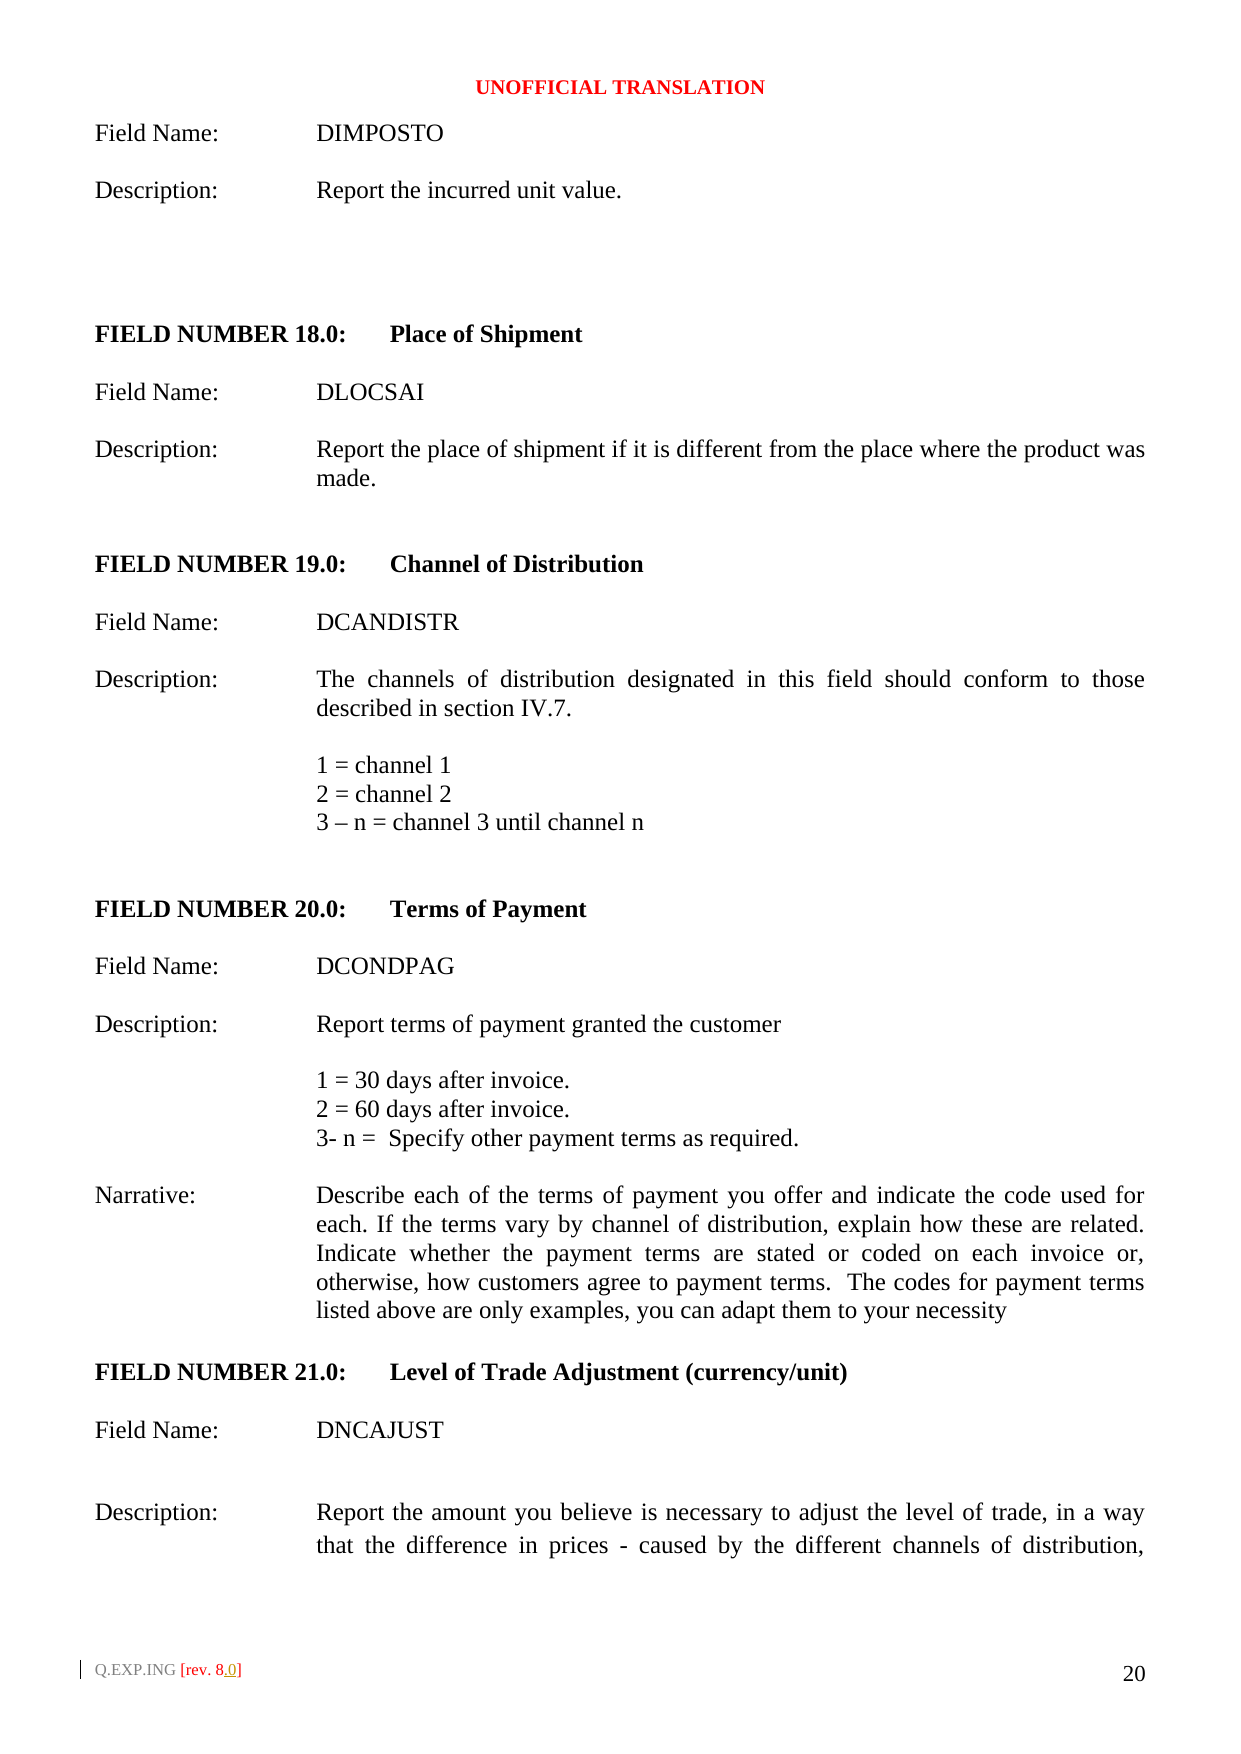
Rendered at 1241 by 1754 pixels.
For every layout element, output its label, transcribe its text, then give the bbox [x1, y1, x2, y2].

text Field Name: DLOCSAI [94, 377, 1146, 406]
text Description: Report the incurred unit value. [94, 176, 1146, 204]
text Description: The channels of distribution designated in this field should conform to those described in section IV.7. [94, 664, 1146, 722]
text Field Name: DIMPOSTO [94, 118, 1146, 147]
text 1 = channel 1 [316, 750, 1146, 779]
text FIELD NUMBER 20.0: Terms of Payment [94, 894, 1146, 922]
text Narrative: Describe each of the terms of payment you offer and indicate the code used for each. If the terms vary by channel of distribution, explain how these are related. Indicate whether the payment terms are stated or coded on each invoice or, otherwise, how customers agree to payment terms. The codes for payment terms listed above are only examples, you can adapt them to your necessity [94, 1180, 1146, 1324]
text FIELD NUMBER 21.0: Level of Trade Adjustment (currency/unit) [94, 1357, 1146, 1386]
text FIELD NUMBER 18.0: Place of Shipment [94, 319, 1146, 348]
text 1 = 30 days after invoice. [316, 1065, 1146, 1094]
text Description: Report terms of payment granted the customer [94, 1009, 1146, 1037]
text 2 = 60 days after invoice. [316, 1094, 1146, 1123]
text Field Name: DCANDISTR [94, 607, 1146, 636]
text FIELD NUMBER 19.0: Channel of Distribution [94, 549, 1146, 578]
text 3- n = Specify other payment terms as required. [316, 1123, 1146, 1152]
text 3 – n = channel 3 until channel n [94, 807, 1146, 836]
text 2 = channel 2 [94, 779, 1146, 807]
text Field Name: DNCAJUST [94, 1415, 1146, 1443]
text Description: Report the place of shipment if it is different from the place where the product was made. [94, 434, 1146, 492]
text Field Name: DCONDPAG [94, 951, 1146, 980]
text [94, 1497, 1146, 1559]
